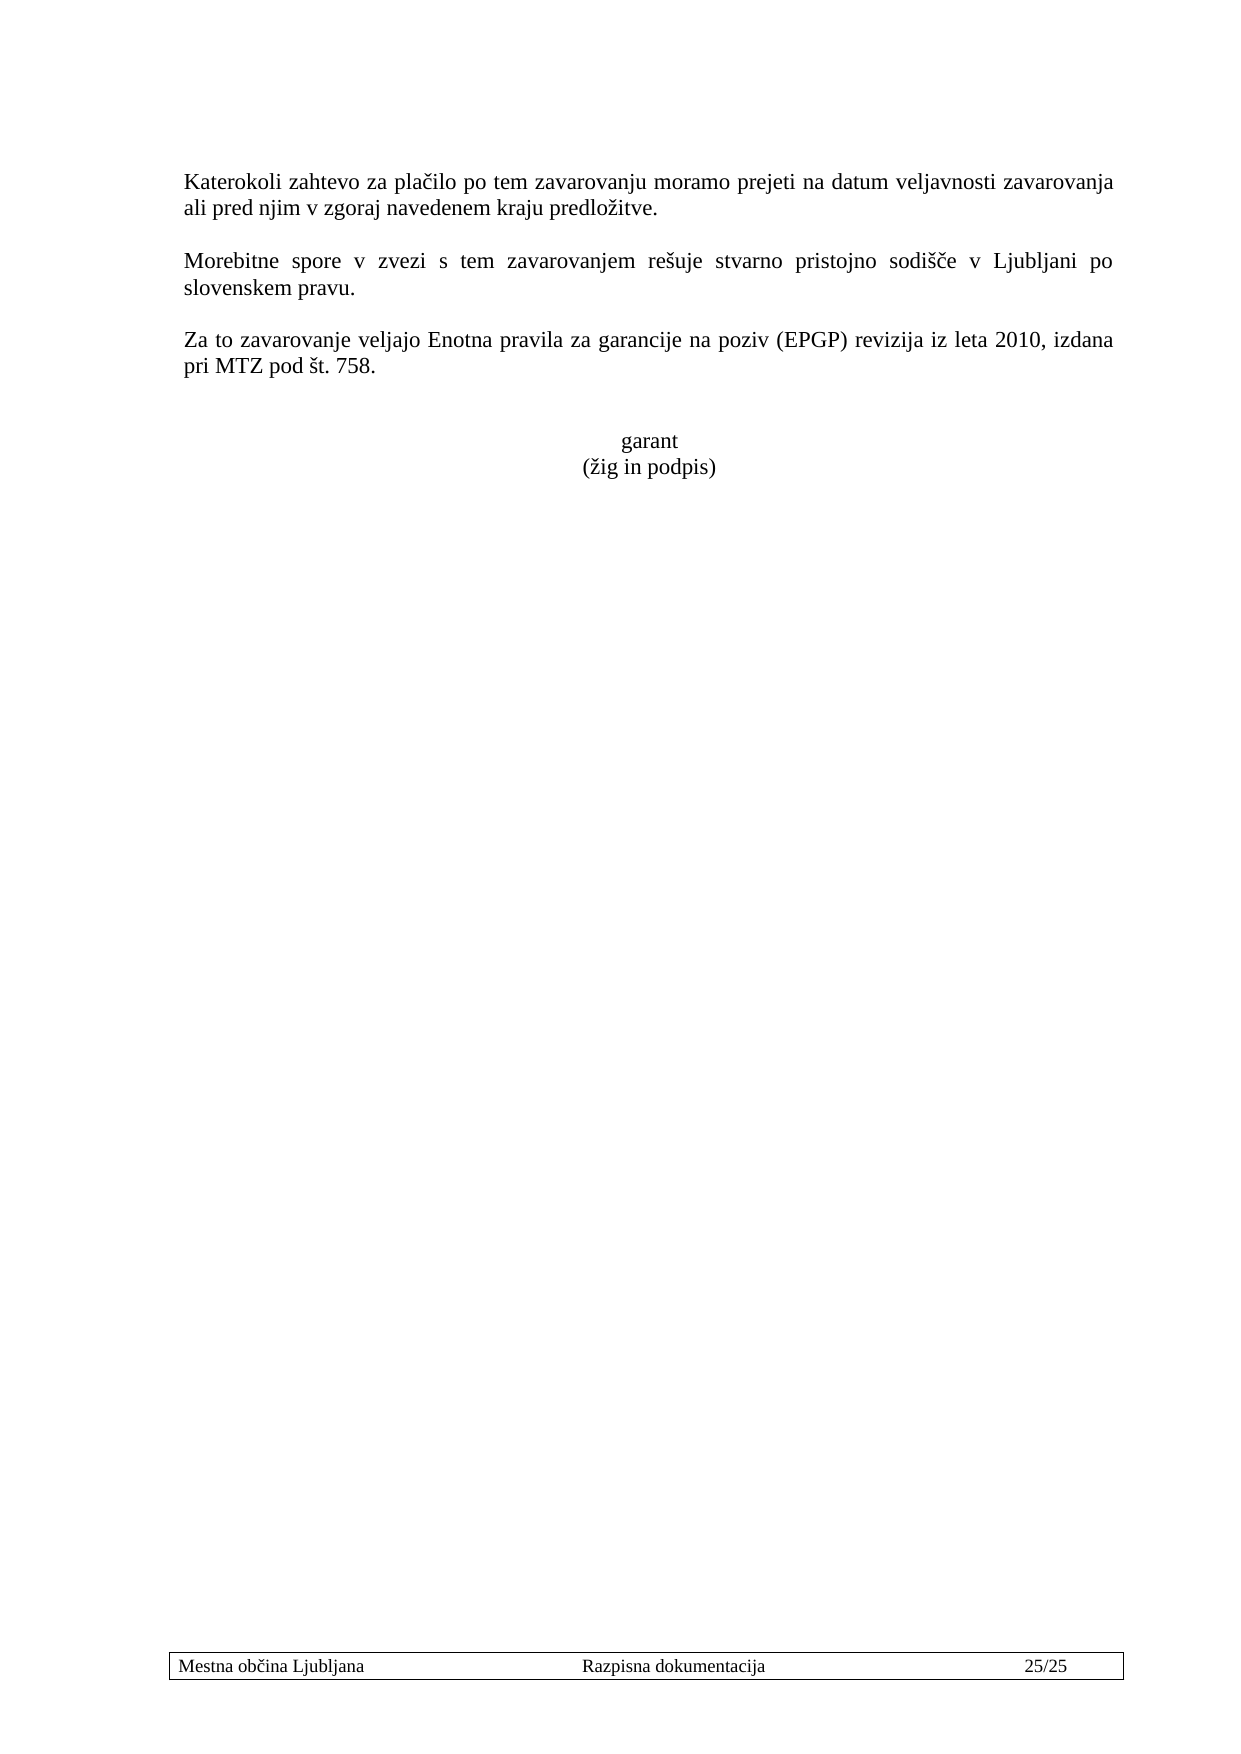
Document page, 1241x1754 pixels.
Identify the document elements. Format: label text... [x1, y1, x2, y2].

text Katerokoli zahtevo za plačilo po tem zavarovanju moramo prejeti na datum veljavnosti zavarovanja ali pred njim v zgoraj navedenem kraju predložitve. [184, 168, 1115, 221]
text (žig in podpis) [184, 453, 1115, 479]
text garant [184, 427, 1115, 453]
text Za to zavarovanje veljajo Enotna pravila za garancije na poziv (EPGP) revizija iz leta 2010, izdana pri MTZ pod št. 758. [184, 326, 1115, 379]
text Morebitne spore v zvezi s tem zavarovanjem rešuje stvarno pristojno sodišče v Ljubljani po slovenskem pravu. [184, 247, 1115, 300]
